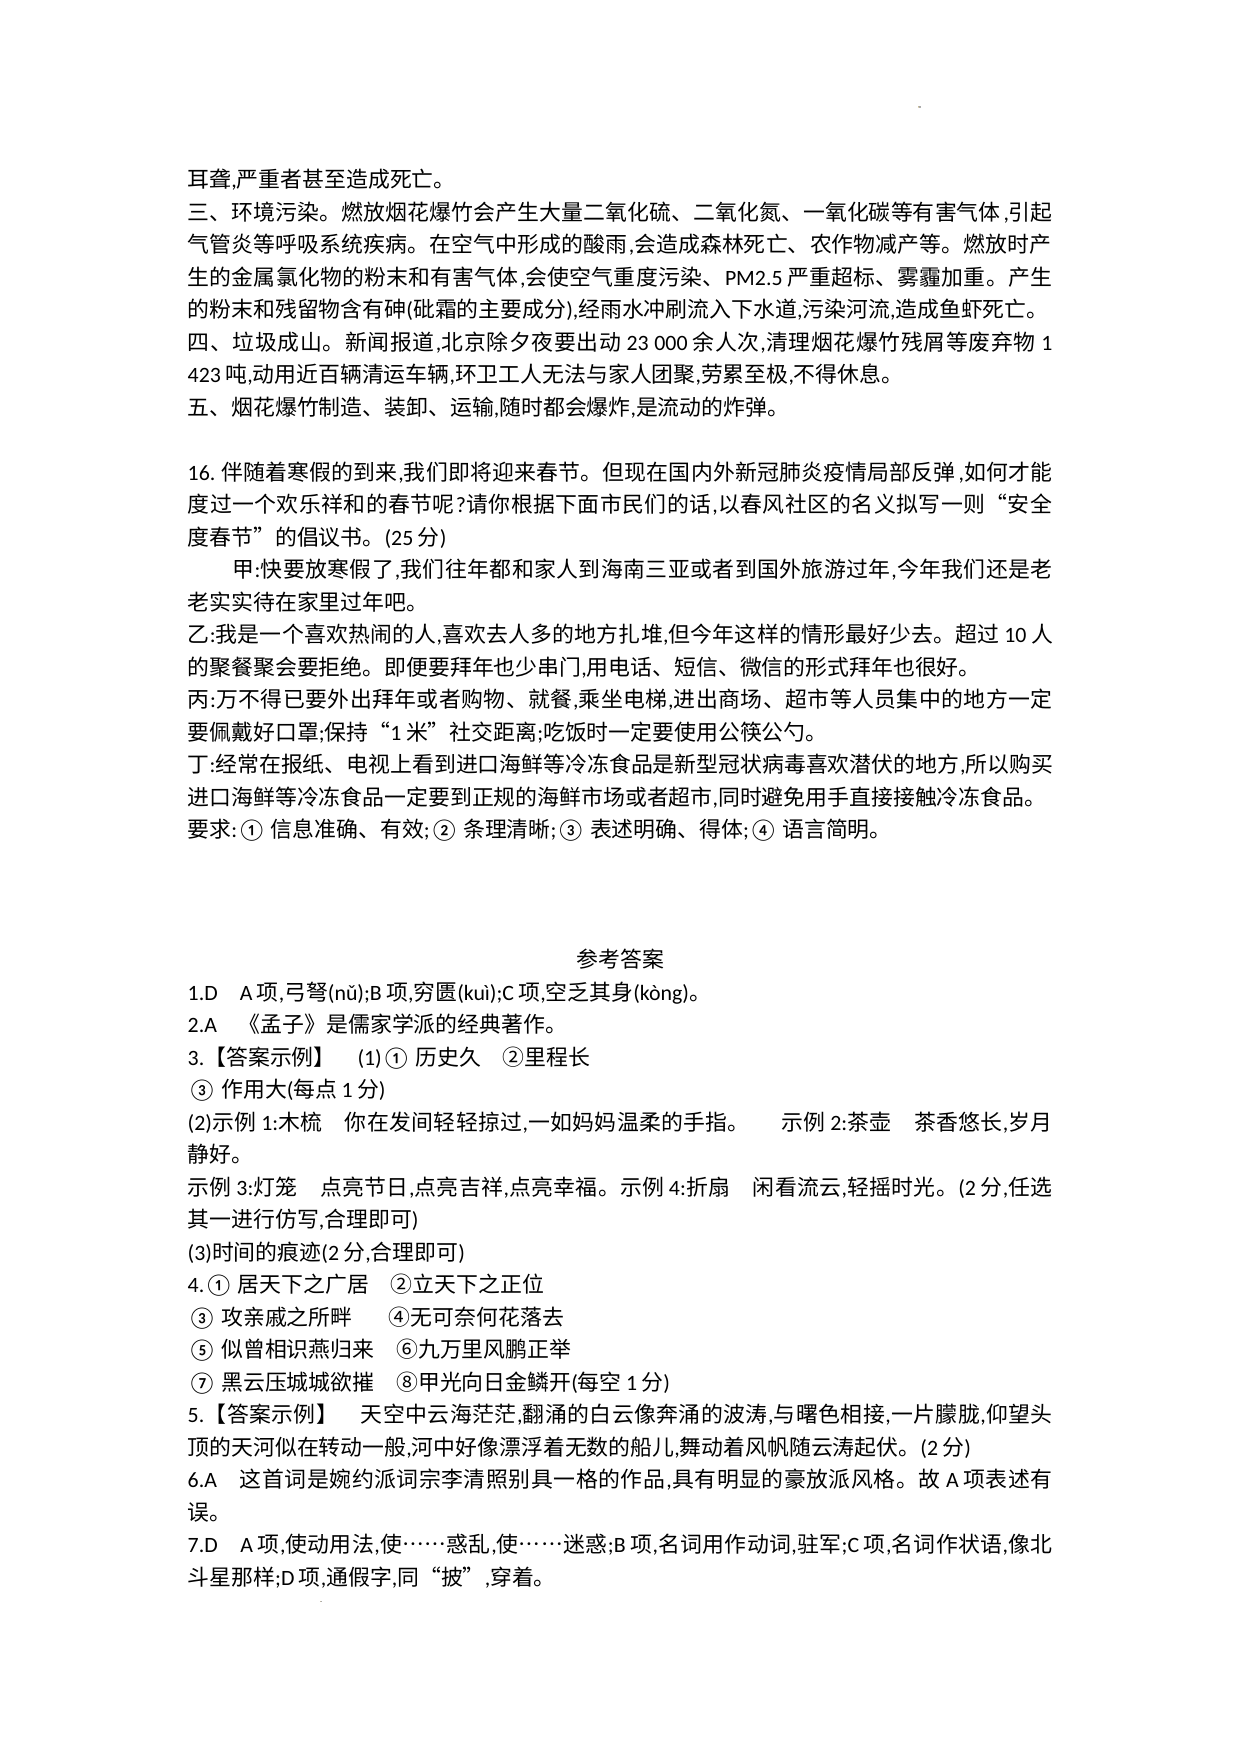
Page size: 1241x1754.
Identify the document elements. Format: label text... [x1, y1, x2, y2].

text 5.【答案示例】 天空中云海茫茫,翻涌的白云像奔涌的波涛,与曙色相接,一片朦胧,仰望头顶的天河似在转动一般,河中好像漂浮着无数的船儿,舞动着风帆随云涛起伏。(2分) [187, 1397, 1053, 1462]
text 丁:经常在报纸、电视上看到进口海鲜等冷冻食品是新型冠状病毒喜欢潜伏的地方,所以购买进口海鲜等冷冻食品一定要到正规的海鲜市场或者超市,同时避免用手直接接触冷冻食品。 [187, 747, 1053, 812]
text ⑤似曾相识燕归来 ⑥九万里风鹏正举 [187, 1332, 1053, 1364]
text 3.【答案示例】 (1)①历史久 ②里程长 [187, 1039, 1053, 1072]
text 1.D A项,弓弩(nǔ);B项,穷匮(kuì);C项,空乏其身(kòng)。 [187, 974, 1053, 1007]
text 甲:快要放寒假了,我们往年都和家人到海南三亚或者到国外旅游过年,今年我们还是老老实实待在家里过年吧。 [187, 552, 1053, 617]
text (2)示例1:木梳 你在发间轻轻掠过,一如妈妈温柔的手指。 示例2:茶壶 茶香悠长,岁月静好。 [187, 1104, 1053, 1169]
text 四、垃圾成山。新闻报道,北京除夕夜要出动23 000余人次,清理烟花爆竹残屑等废弃物1 423吨,动用近百辆清运车辆,环卫工人无法与家人团聚,劳累至极,不得休息。 [187, 324, 1053, 389]
text ③攻亲戚之所畔 ④无可奈何花落去 [187, 1299, 1053, 1332]
text 三、环境污染。燃放烟花爆竹会产生大量二氧化硫、二氧化氮、一氧化碳等有害气体,引起气管炎等呼吸系统疾病。在空气中形成的酸雨,会造成森林死亡、农作物减产等。燃放时产生的金属氯化物的粉末和有害气体,会使空气重度污染、PM2.5严重超标、雾霾加重。产生的粉末和残留物含有砷(砒霜的主要成分),经雨水冲刷流入下水道,污染河流,造成鱼虾死亡。 [187, 194, 1053, 324]
text 7.D A项,使动用法,使……惑乱,使……迷惑;B项,名词用作动词,驻军;C项,名词作状语,像北斗星那样;D项,通假字,同“披”,穿着。 [187, 1527, 1053, 1592]
text 6.A 这首词是婉约派词宗李清照别具一格的作品,具有明显的豪放派风格。故A项表述有误。 [187, 1462, 1053, 1527]
text ⑦黑云压城城欲摧 ⑧甲光向日金鳞开(每空1分) [187, 1364, 1053, 1397]
text 示例3:灯笼 点亮节日,点亮吉祥,点亮幸福。示例4:折扇 闲看流云,轻摇时光。(2分,任选其一进行仿写,合理即可) [187, 1169, 1053, 1234]
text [187, 162, 1053, 194]
text 乙:我是一个喜欢热闹的人,喜欢去人多的地方扎堆,但今年这样的情形最好少去。超过10人的聚餐聚会要拒绝。即便要拜年也少串门,用电话、短信、微信的形式拜年也很好。 [187, 617, 1053, 682]
text 五、烟花爆竹制造、装卸、运输,随时都会爆炸,是流动的炸弹。 [187, 389, 1053, 422]
text 2.A 《孟子》是儒家学派的经典著作。 [187, 1007, 1053, 1039]
text 16. 伴随着寒假的到来,我们即将迎来春节。但现在国内外新冠肺炎疫情局部反弹,如何才能度过一个欢乐祥和的春节呢?请你根据下面市民们的话,以春风社区的名义拟写一则“安全度春节”的倡议书。(25分) [187, 454, 1053, 552]
text 4.①居天下之广居 ②立天下之正位 [187, 1267, 1053, 1299]
text ③作用大(每点1分) [187, 1072, 1053, 1104]
text (3)时间的痕迹(2分,合理即可) [187, 1234, 1053, 1267]
text 丙:万不得已要外出拜年或者购物、就餐,乘坐电梯,进出商场、超市等人员集中的地方一定要佩戴好口罩;保持“1米”社交距离;吃饭时一定要使用公筷公勺。 [187, 682, 1053, 747]
text 要求:①信息准确、有效;②条理清晰;③表述明确、得体;④语言简明。 [187, 812, 1053, 844]
text 参考答案 [187, 942, 1053, 974]
